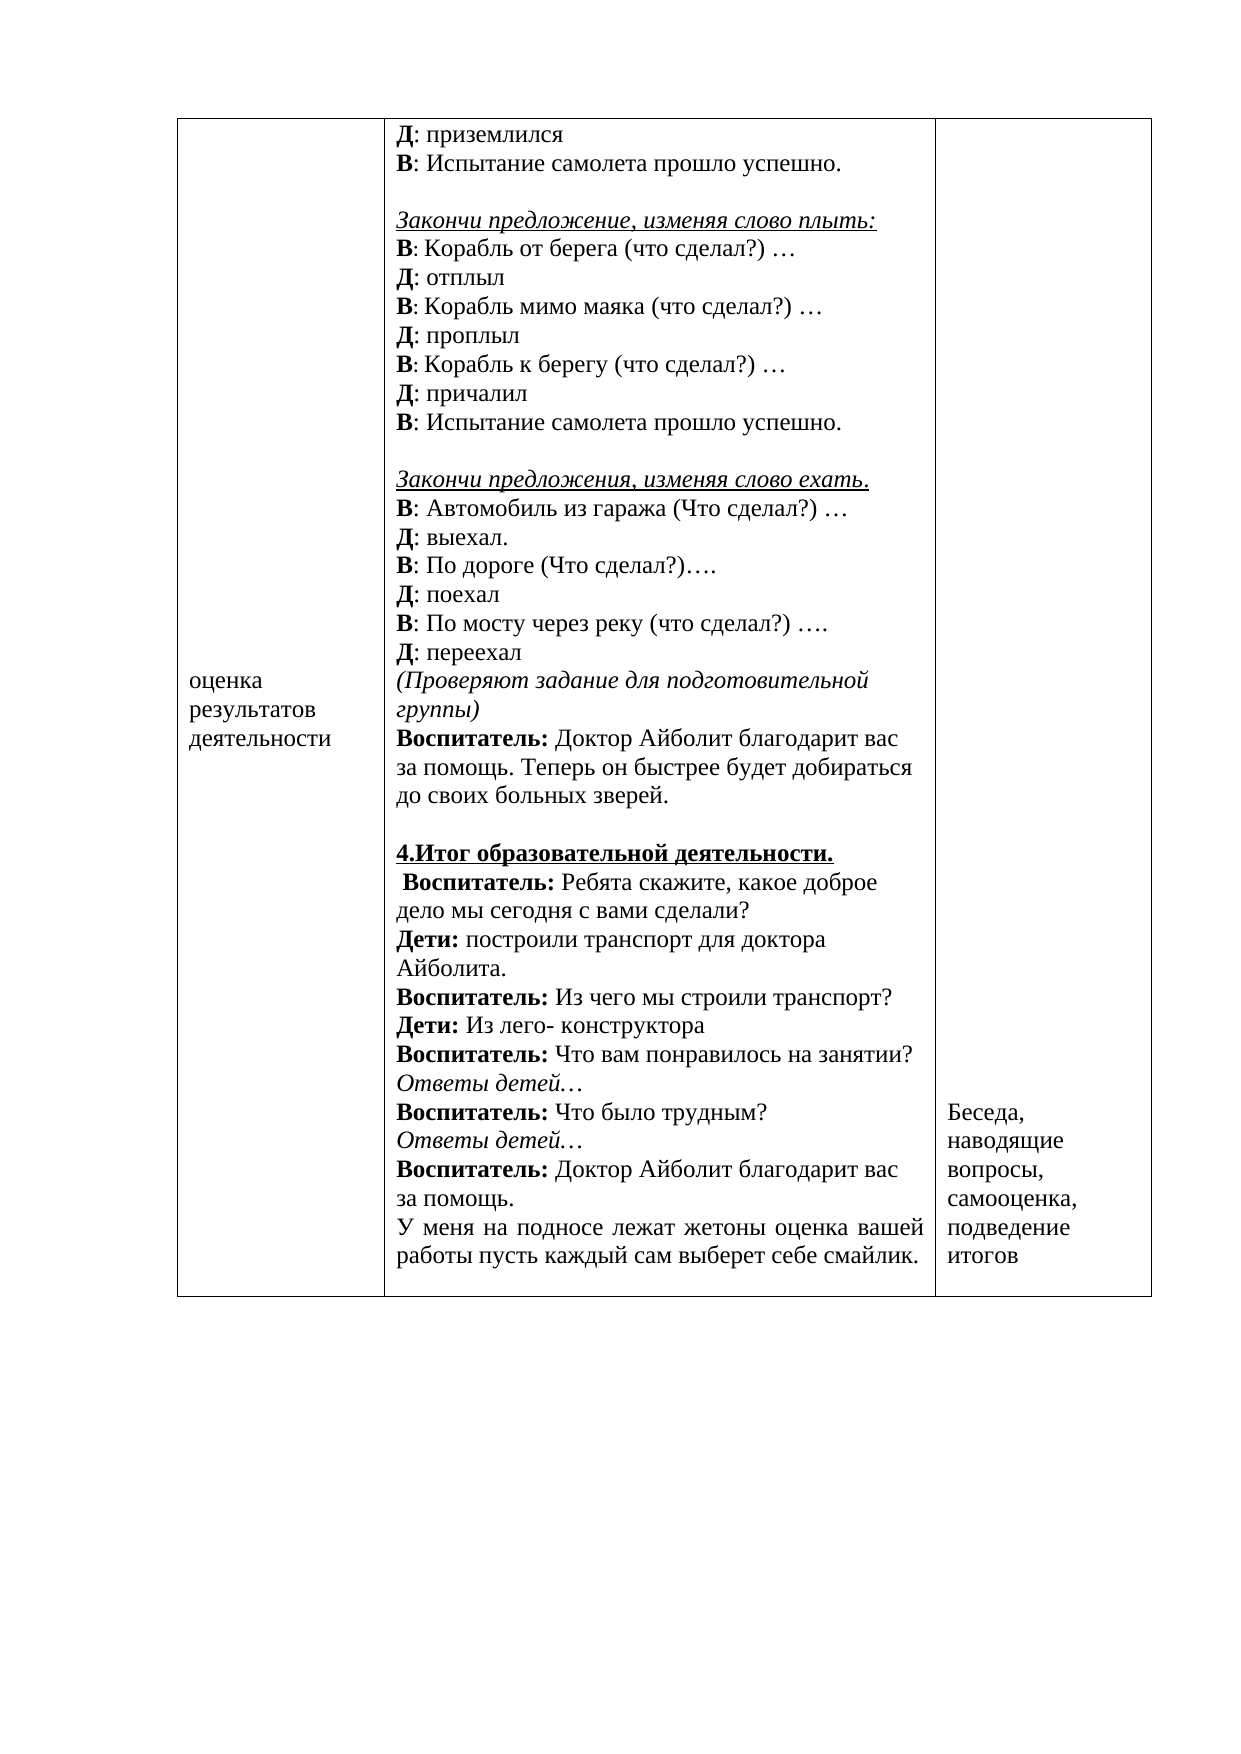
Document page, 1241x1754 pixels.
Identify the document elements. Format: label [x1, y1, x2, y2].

table_header [936, 119, 1151, 1296]
table_header [385, 119, 935, 1296]
table_header [178, 119, 384, 1296]
